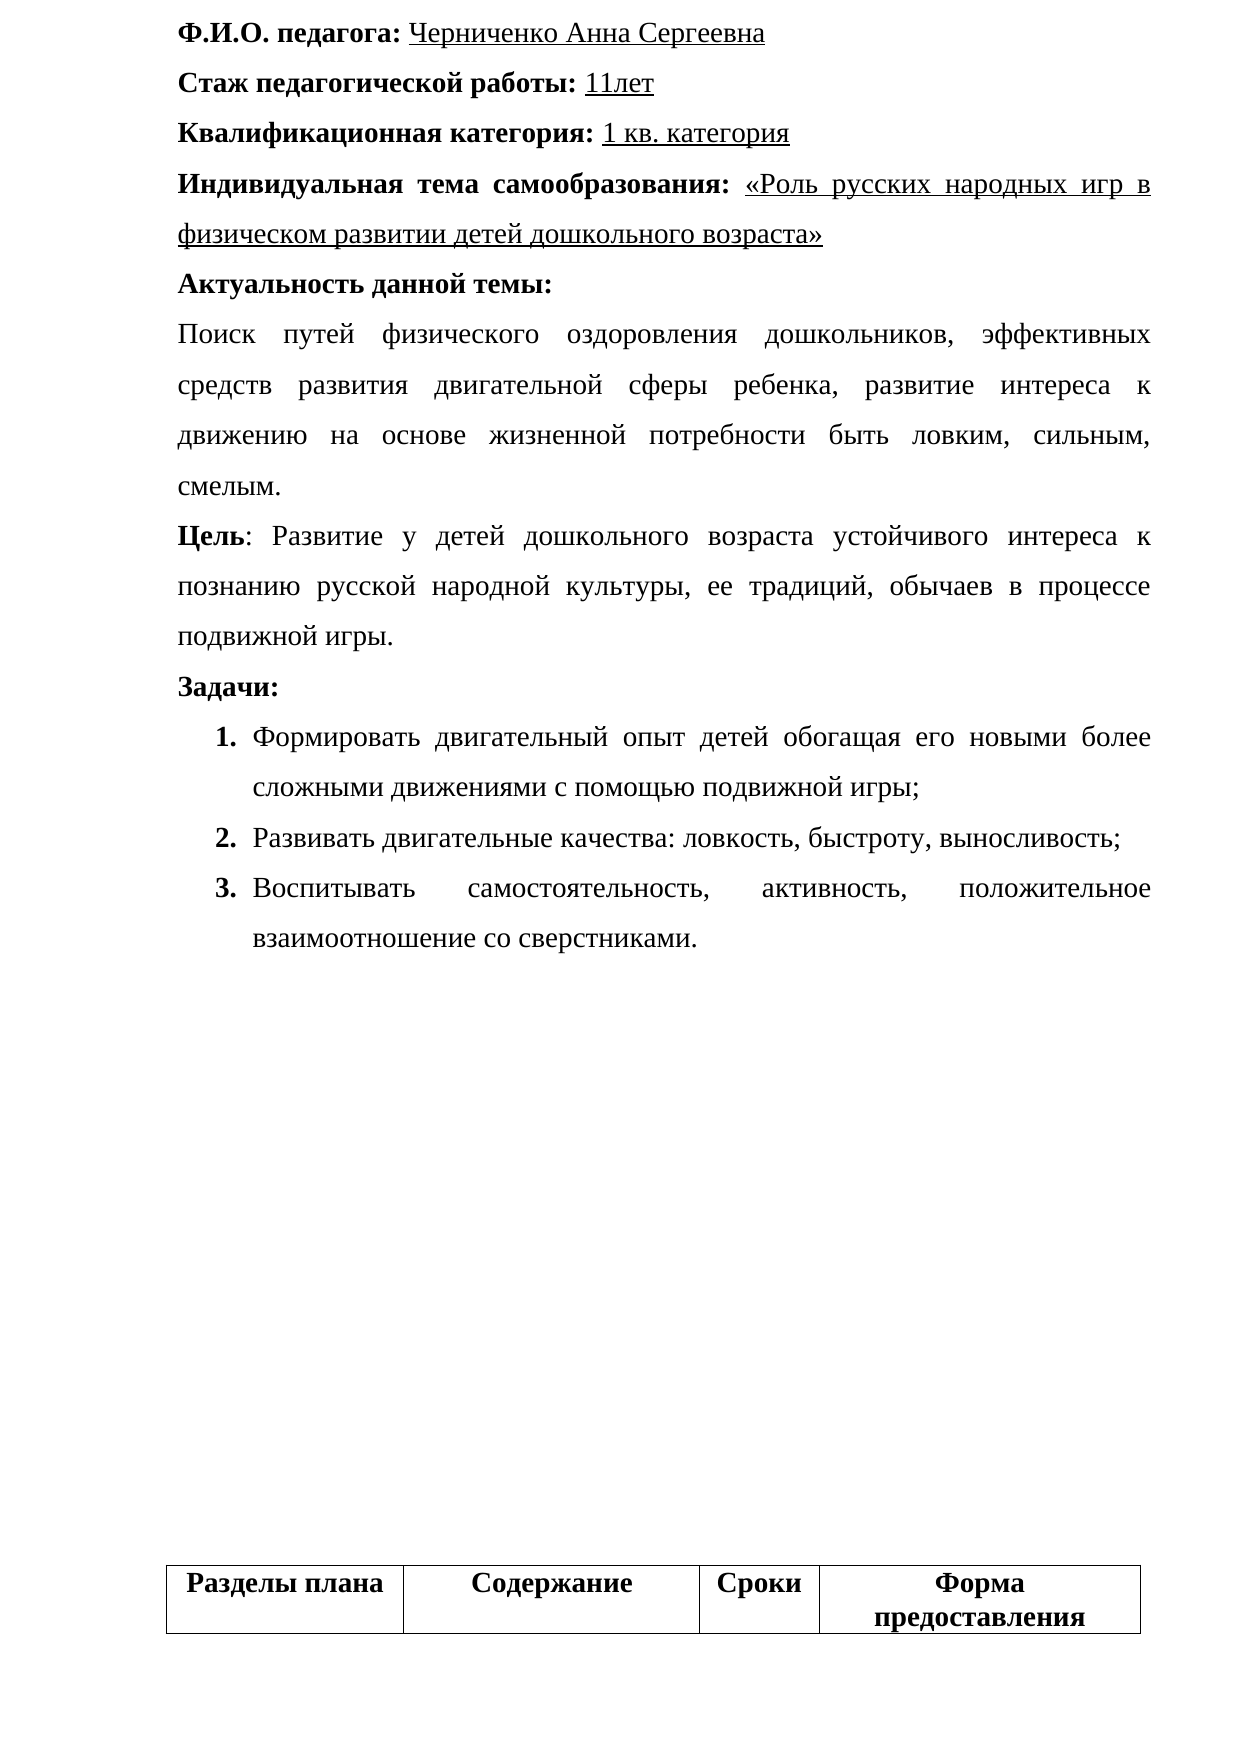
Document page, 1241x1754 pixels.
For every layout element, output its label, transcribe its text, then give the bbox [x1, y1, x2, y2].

list Развивать двигательные качества: ловкость, быстроту, выносливость; [215, 820, 1152, 853]
text Ф.И.О. педагога: Черниченко Анна Сергеевна [177, 15, 1152, 48]
text Задачи: [177, 669, 1152, 702]
table_header Разделы плана [167, 1566, 403, 1633]
text Поиск путей физического оздоровления дошкольников, эффективных средств развития двигательной сферы ребенка, развитие интереса к движению на основе жизненной потребности быть ловким, сильным, смелым. [177, 317, 1152, 501]
table_header Сроки [700, 1566, 819, 1633]
table_header Форма предоставления [820, 1566, 1140, 1633]
text Индивидуальная тема самообразования: «Роль русских народных игр в физическом развитии детей дошкольного возраста» [177, 166, 1152, 249]
text Квалификационная категория: 1 кв. категория [177, 115, 1152, 149]
list Формировать двигательный опыт детей обогащая его новыми более сложными движениями с помощью подвижной игры; [215, 719, 1152, 803]
text Стаж педагогической работы: 11лет [177, 65, 1152, 99]
table_header Содержание [404, 1566, 699, 1633]
list Воспитывать самостоятельность, активность, положительное взаимоотношение со сверстниками. [215, 870, 1152, 954]
text Цель: Развитие у детей дошкольного возраста устойчивого интереса к познанию русской народной культуры, ее традиций, обычаев в процессе подвижной игры. [177, 518, 1152, 652]
text Актуальность данной темы: [177, 266, 1152, 300]
